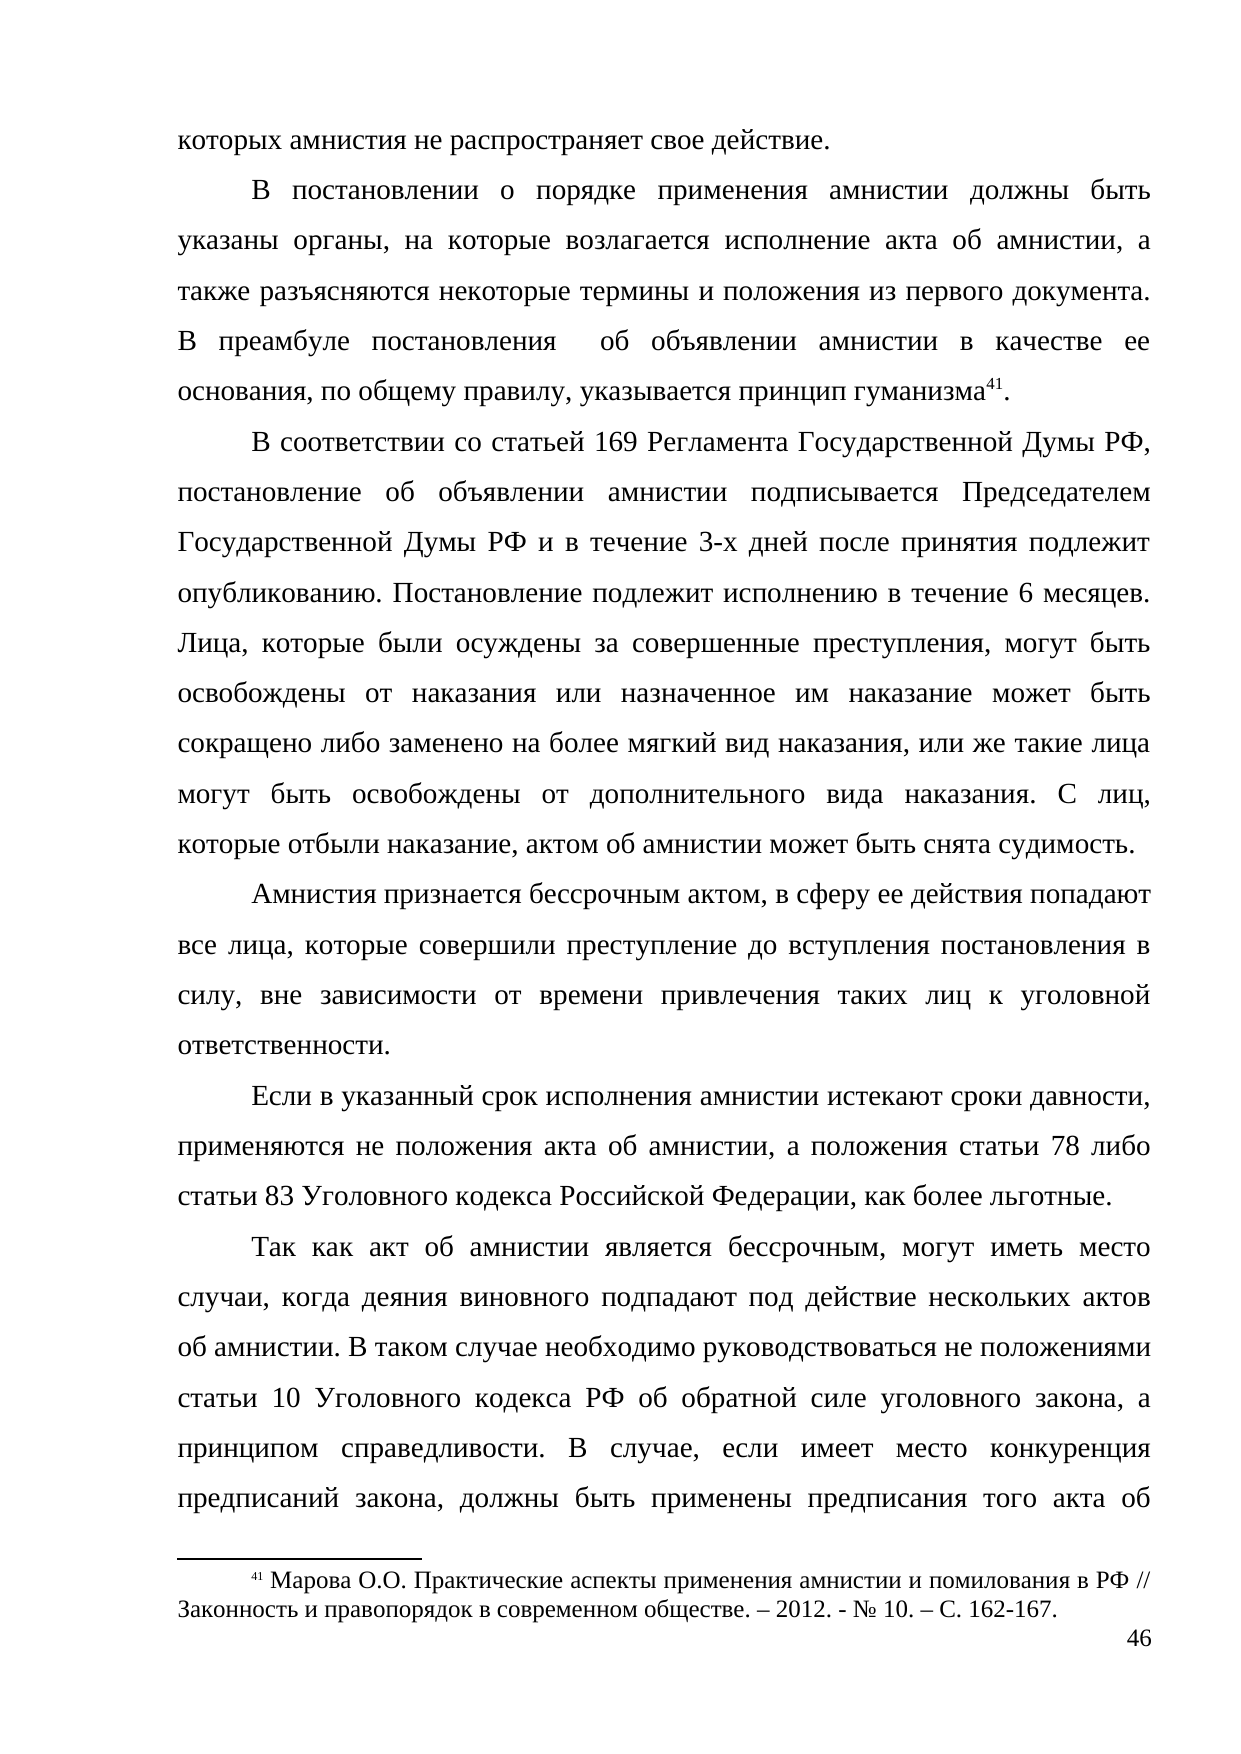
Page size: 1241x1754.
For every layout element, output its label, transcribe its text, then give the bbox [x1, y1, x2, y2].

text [177, 122, 1152, 155]
text В соответствии со статьей 169 Регламента Государственной Думы РФ, постановление об объявлении амнистии подписывается Председателем Государственной Думы РФ и в течение 3-х дней после принятия подлежит опубликованию. Постановление подлежит исполнению в течение 6 месяцев. Лица, которые были осуждены за совершенные преступления, могут быть освобождены от наказания или назначенное им наказание может быть сокращено либо заменено на более мягкий вид наказания, или же такие лица могут быть освобождены от дополнительного вида наказания. С лиц, которые отбыли наказание, актом об амнистии может быть снята судимость. [177, 424, 1152, 860]
text Если в указанный срок исполнения амнистии истекают сроки давности, применяются не положения акта об амнистии, а положения статьи 78 либо статьи 83 Уголовного кодекса Российской Федерации, как более льготные. [177, 1078, 1152, 1212]
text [177, 1229, 1152, 1514]
text В постановлении о порядке применения амнистии должны быть указаны органы, на которые возлагается исполнение акта об амнистии, а также разъясняются некоторые термины и положения из первого документа. В преамбуле постановления об объявлении амнистии в качестве ее основания, по общему правилу, указывается принцип гуманизма. [177, 172, 1152, 407]
text Амнистия признается бессрочным актом, в сферу ее действия попадают все лица, которые совершили преступление до вступления постановления в силу, вне зависимости от времени привлечения таких лиц к уголовной ответственности. [177, 877, 1152, 1061]
